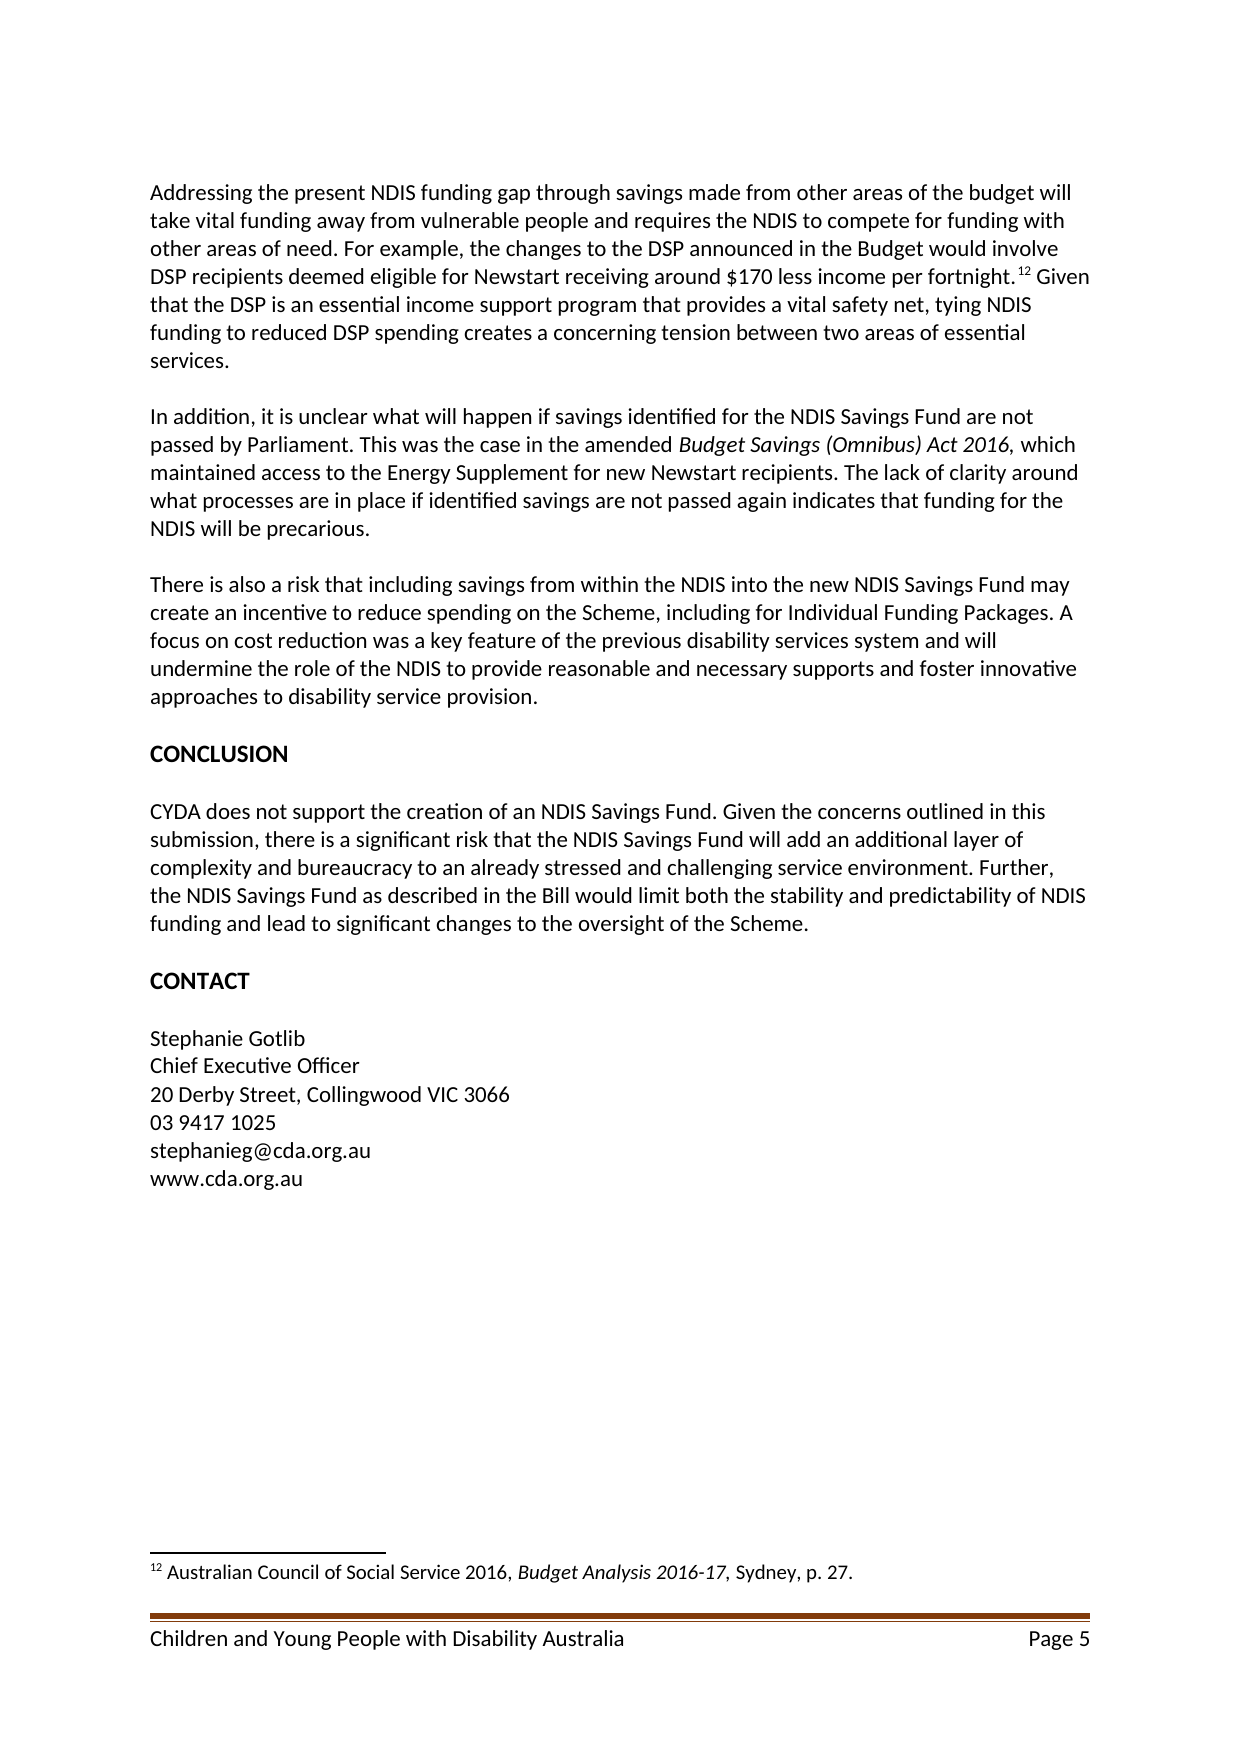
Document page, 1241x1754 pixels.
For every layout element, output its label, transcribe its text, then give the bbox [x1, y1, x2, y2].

text 20 Derby Street, Collingwood VIC 3066 [150, 1080, 1090, 1108]
text Chief Executive Officer [150, 1052, 1090, 1080]
text There is also a risk that including savings from within the NDIS into the new NDIS Savings Fund may create an incentive to reduce spending on the Scheme, including for Individual Funding Packages. A focus on cost reduction was a key feature of the previous disability services system and will undermine the role of the NDIS to provide reasonable and necessary supports and foster innovative approaches to disability service provision. [150, 570, 1090, 710]
text Stephanie Gotlib [150, 1024, 1090, 1052]
text In addition, it is unclear what will happen if savings identified for the NDIS Savings Fund are not passed by Parliament. This was the case in the amended Budget Savings (Omnibus) Act 2016, which maintained access to the Energy Supplement for new Newstart recipients. The lack of clarity around what processes are in place if identified savings are not passed again indicates that funding for the NDIS will be precarious. [150, 402, 1090, 542]
text CONCLUSION [150, 738, 1090, 769]
text CONTACT [150, 965, 1090, 996]
text Addressing the present NDIS funding gap through savings made from other areas of the budget will take vital funding away from vulnerable people and requires the NDIS to compete for funding with other areas of need. For example, the changes to the DSP announced in the Budget would involve DSP recipients deemed eligible for Newstart receiving around $170 less income per fortnight. Given that the DSP is an essential income support program that provides a vital safety net, tying NDIS funding to reduced DSP spending creates a concerning tension between two areas of essential services. [150, 178, 1090, 374]
text www.cda.org.au [150, 1164, 1090, 1192]
text 03 9417 1025 [150, 1108, 1090, 1136]
text CYDA does not support the creation of an NDIS Savings Fund. Given the concerns outlined in this submission, there is a significant risk that the NDIS Savings Fund will add an additional layer of complexity and bureaucracy to an already stressed and challenging service environment. Further, the NDIS Savings Fund as described in the Bill would limit both the stability and predictability of NDIS funding and lead to significant changes to the oversight of the Scheme. [150, 797, 1090, 937]
text stephanieg@cda.org.au [150, 1136, 1090, 1164]
